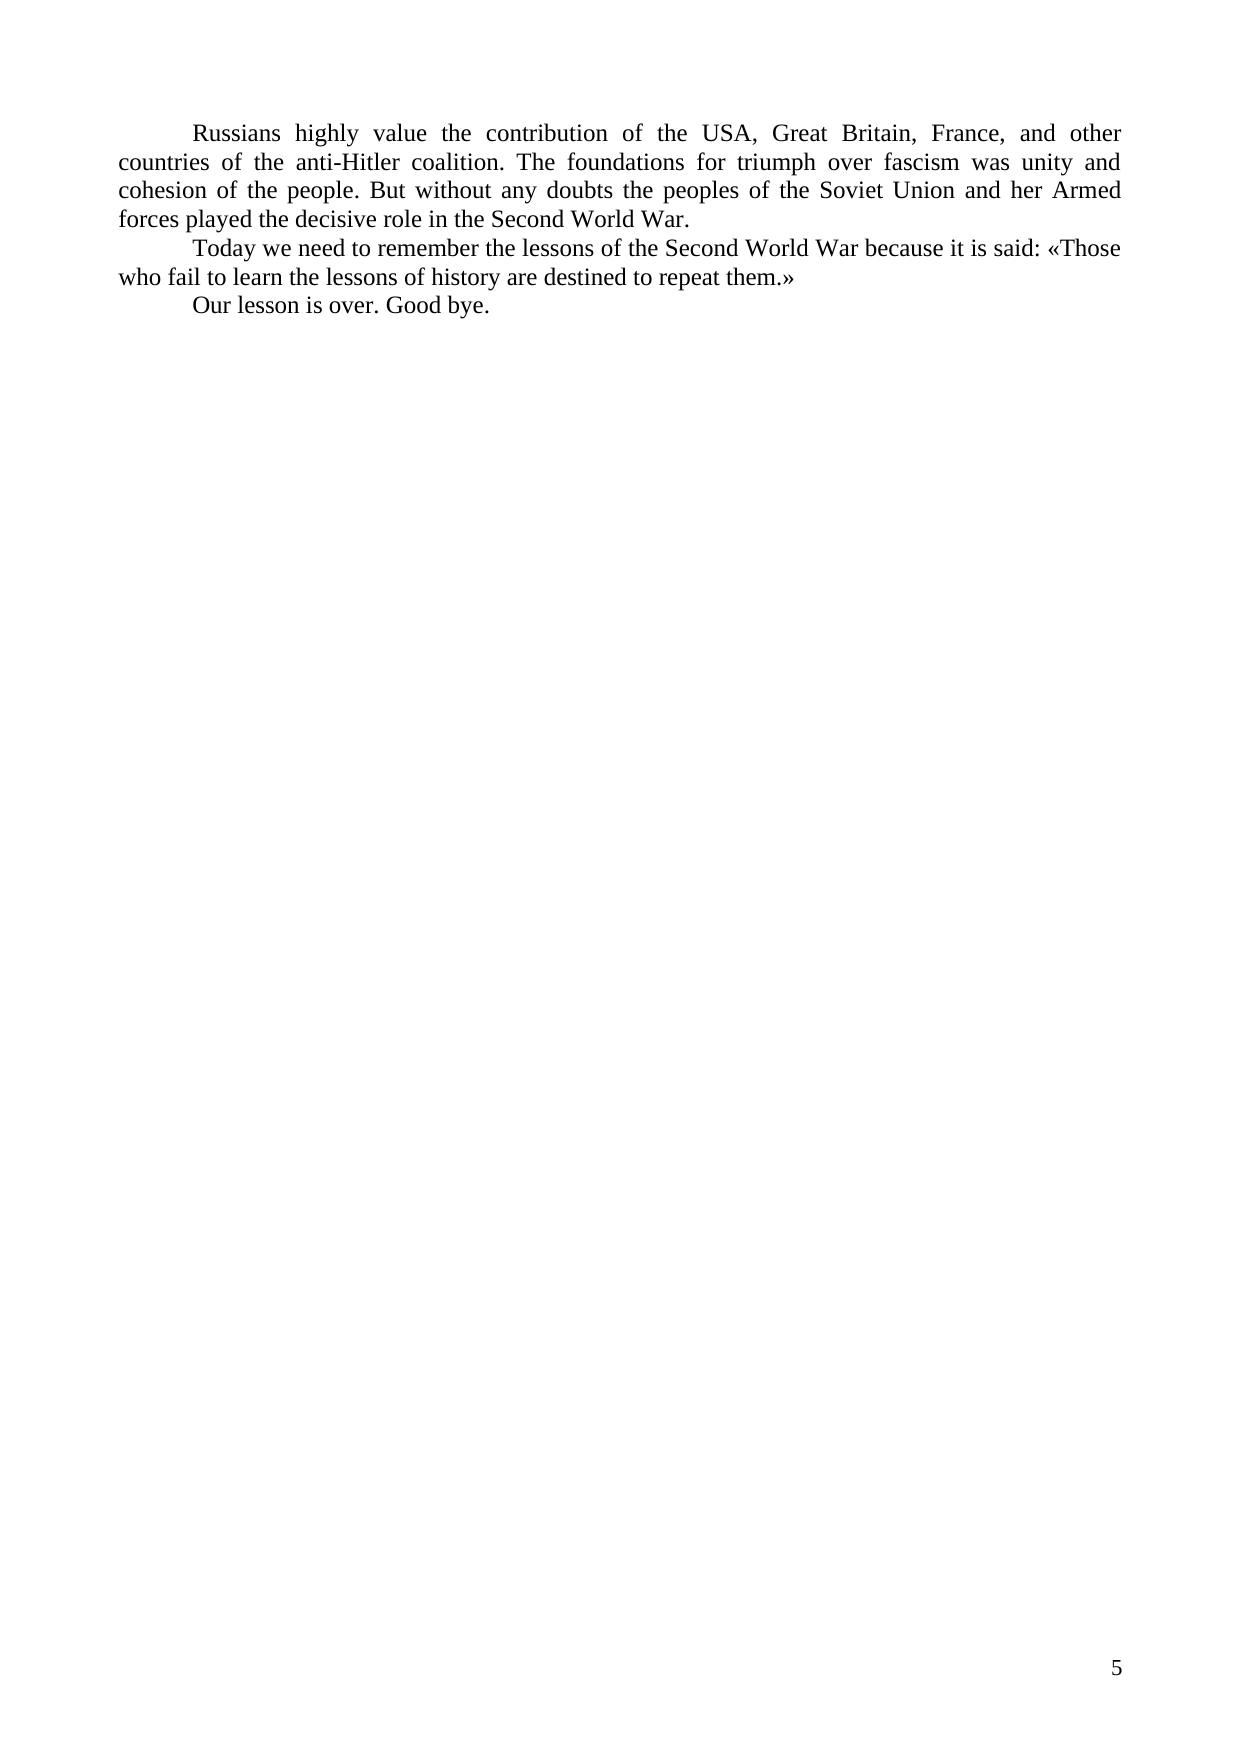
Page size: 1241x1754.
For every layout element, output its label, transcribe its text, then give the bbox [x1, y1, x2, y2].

text Our lesson is over. Good bye. [118, 291, 1122, 319]
text Today we need to remember the lessons of the Second World War because it is said: «Those who fail to learn the lessons of history are destined to repeat them.» [118, 233, 1122, 291]
text Russians highly value the contribution of the USA, Great Britain, France, and other countries of the anti-Hitler coalition. The foundations for triumph over fascism was unity and cohesion of the people. But without any doubts the peoples of the Soviet Union and her Armed forces played the decisive role in the Second World War. [118, 118, 1122, 233]
